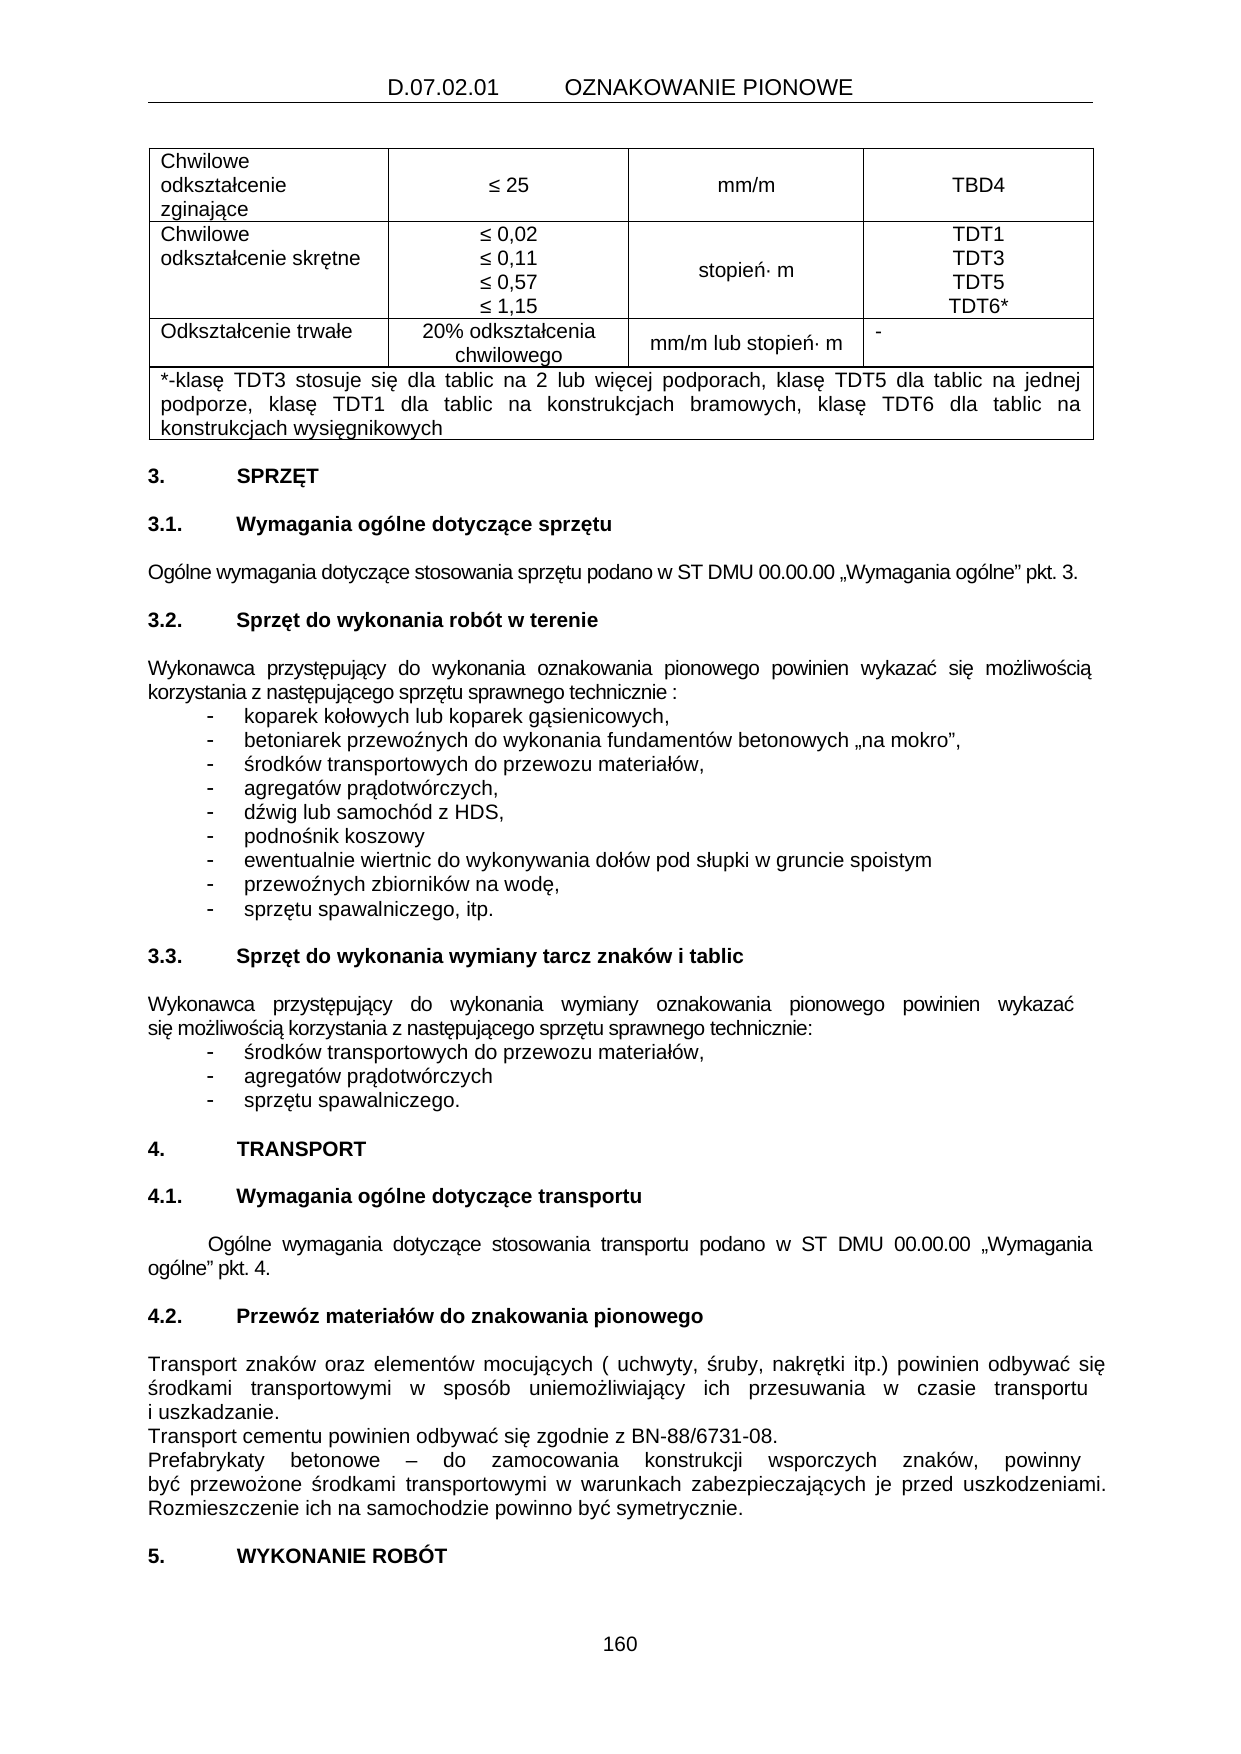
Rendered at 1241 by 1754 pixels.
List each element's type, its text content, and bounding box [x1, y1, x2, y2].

list Wymagania ogólne dotyczące sprzętu [148, 512, 1093, 536]
table_cell ≤ 0,02 ≤ 0,11 ≤ 0,57 ≤ 1,15 [389, 222, 628, 317]
list betoniarek przewoźnych do wykonania fundamentów betonowych „na mokro”, [207, 728, 1093, 752]
table_cell mm/m lub stopień∙ m [629, 319, 863, 366]
list agregatów prądotwórczych [207, 1064, 1093, 1088]
list środków transportowych do przewozu materiałów, [207, 1040, 1093, 1064]
list agregatów prądotwórczych, [207, 776, 1093, 800]
text Prefabrykaty betonowe – do zamocowania konstrukcji wsporczych znaków, powinny być przewożone środkami transportowymi w warunkach zabezpieczających je przed uszkodzeniami. Rozmieszczenie ich na samochodzie powinno być symetrycznie. [148, 1448, 1107, 1520]
text Transport znaków oraz elementów mocujących ( uchwyty, śruby, nakrętki itp.) powinien odbywać się środkami transportowymi w sposób uniemożliwiający ich przesuwania w czasie transportu i uszkadzanie. [148, 1352, 1107, 1424]
list środków transportowych do przewozu materiałów, [207, 752, 1093, 776]
table_cell Odkształcenie trwałe [150, 319, 388, 366]
list podnośnik koszowy [207, 824, 1093, 848]
list ewentualnie wiertnic do wykonywania dołów pod słupki w gruncie spoistym [207, 848, 1093, 872]
table_cell Chwilowe odkształcenie zginające [150, 149, 388, 221]
list przewoźnych zbiorników na wodę, [207, 872, 1093, 896]
list sprzętu spawalniczego. [207, 1088, 1093, 1112]
table_cell TBD4 [864, 149, 1093, 221]
text Wykonawca przystępujący do wykonania oznakowania pionowego powinien wykazać się możliwością korzystania z następującego sprzętu sprawnego technicznie : [148, 656, 1093, 704]
table_cell ≤ 25 [389, 149, 628, 221]
list Wymagania ogólne dotyczące transportu [148, 1184, 1093, 1208]
list Sprzęt do wykonania robót w terenie [148, 608, 1093, 632]
table_cell stopień∙ m [629, 222, 863, 317]
text Ogólne wymagania dotyczące stosowania sprzętu podano w ST DMU 00.00.00 „Wymagania ogólne” pkt. 3. [148, 560, 1093, 584]
list Przewóz materiałów do znakowania pionowego [148, 1304, 1093, 1328]
list WYKONANIE ROBÓT [148, 1544, 1093, 1568]
list SPRZĘT [148, 464, 1093, 488]
list TRANSPORT [148, 1136, 1093, 1160]
text Ogólne wymagania dotyczące stosowania transportu podano w ST DMU 00.00.00 „Wymagania ogólne” pkt. 4. [148, 1232, 1093, 1280]
list sprzętu spawalniczego, itp. [207, 896, 1093, 920]
list dźwig lub samochód z HDS, [207, 800, 1093, 824]
table_cell - [864, 319, 1093, 366]
table_cell *-klasę TDT3 stosuje się dla tablic na 2 lub więcej podporach, klasę TDT5 dla tablic na jednej podporze, klasę TDT1 dla tablic na konstrukcjach bramowych, klasę TDT6 dla tablic na konstrukcjach wysięgnikowych [150, 368, 1093, 439]
text Wykonawca przystępujący do wykonania wymiany oznakowania pionowego powinien wykazać się możliwością korzystania z następującego sprzętu sprawnego technicznie: [148, 992, 1093, 1040]
list koparek kołowych lub koparek gąsienicowych, [207, 704, 1093, 728]
table_cell mm/m [629, 149, 863, 221]
table_cell TDT1 TDT3 TDT5 TDT6* [864, 222, 1093, 317]
table_cell Chwilowe odkształcenie skrętne [150, 222, 388, 317]
list Sprzęt do wykonania wymiany tarcz znaków i tablic [148, 944, 1093, 968]
text Transport cementu powinien odbywać się zgodnie z BN-88/6731-08. [148, 1424, 1107, 1448]
table_cell 20% odkształcenia chwilowego [389, 319, 628, 366]
